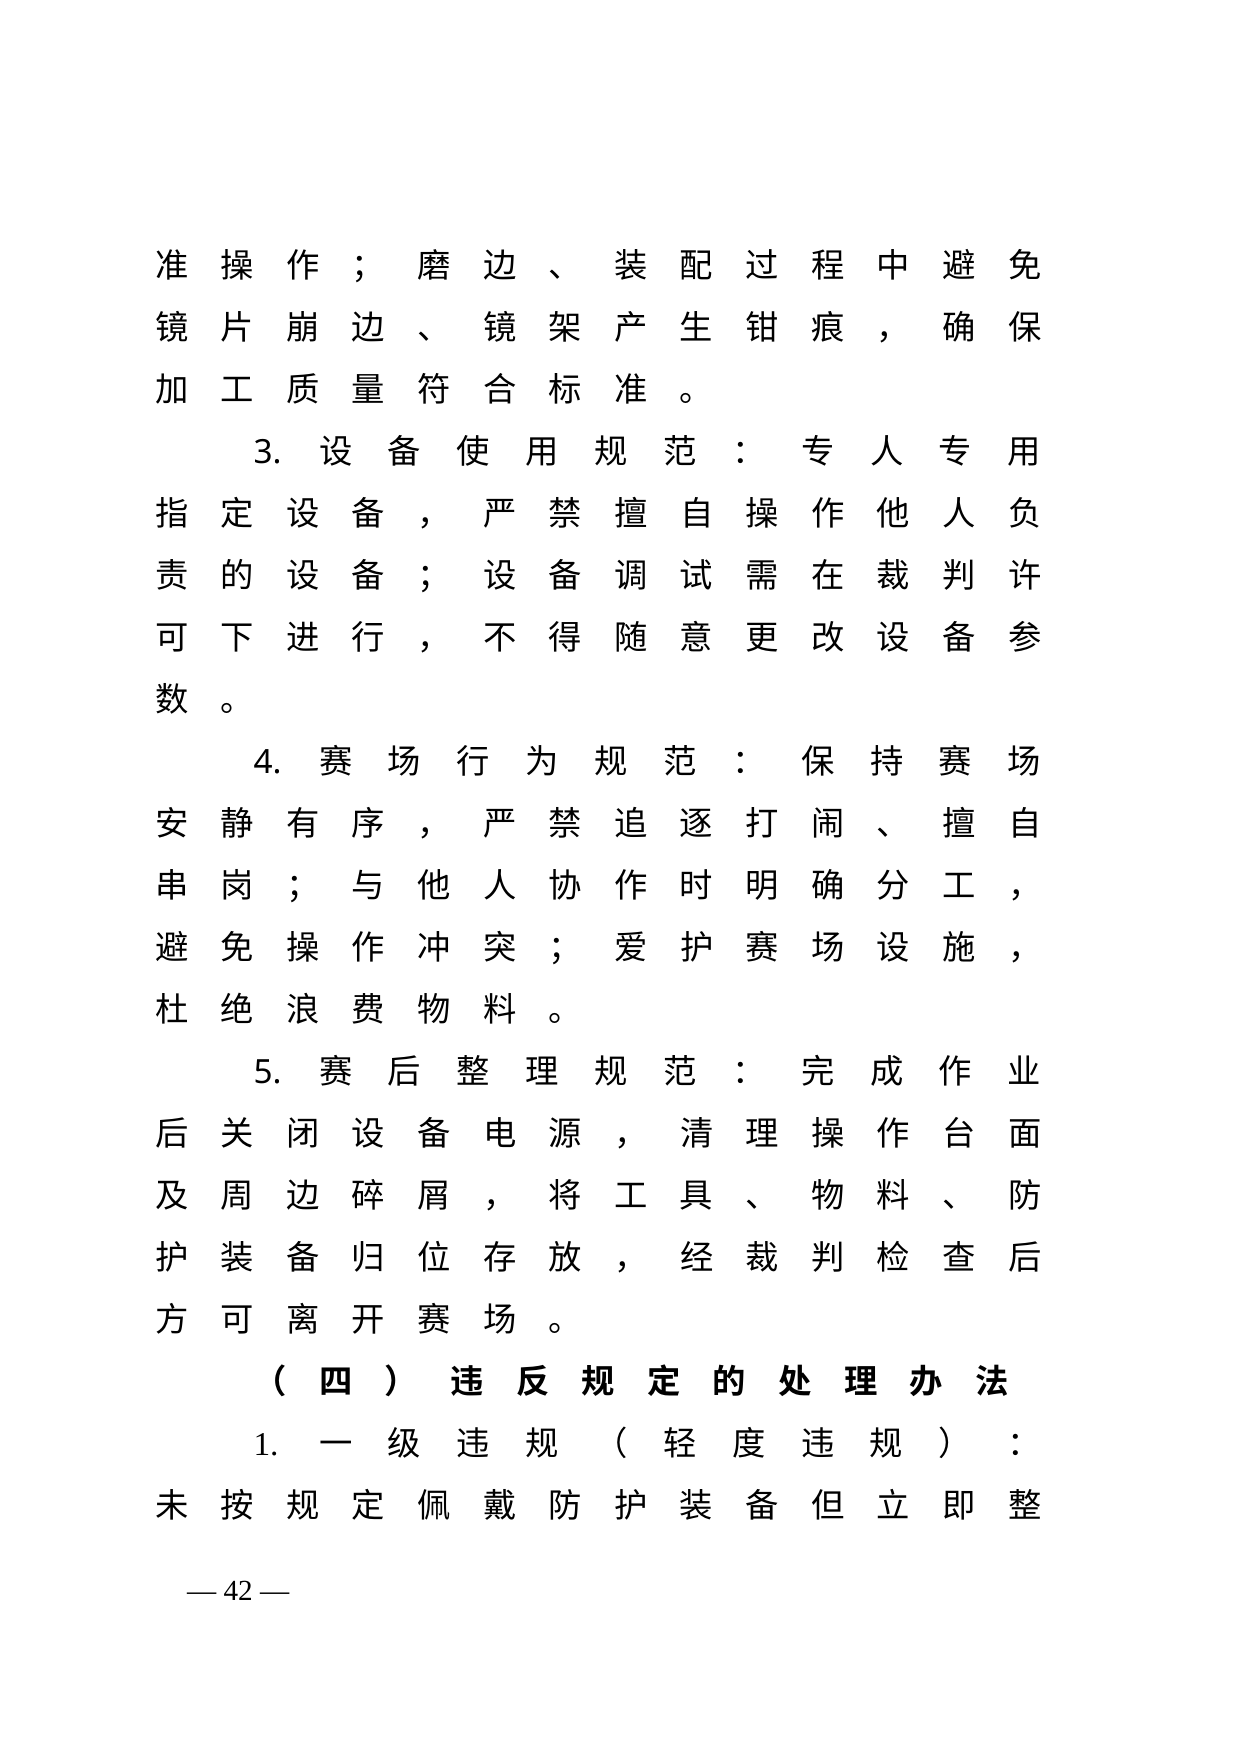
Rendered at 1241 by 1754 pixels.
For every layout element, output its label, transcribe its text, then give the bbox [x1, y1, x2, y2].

text 3. 设备使用规范：专人专用指定设备，严禁擅自操作他人负责的设备；设备调试需在裁判许可下进行，不得随意更改设备参数。 [155, 418, 1073, 728]
text 1. 一级违规（轻度违规）：未按规定佩戴防护装备但立即整改、物料摆放杂乱、赛后未及时清理台面等，由裁判当场警告，责令立即纠正，记录一次违规，不影响比赛成绩。 [155, 1410, 1073, 1534]
text 4. 赛场行为规范：保持赛场安静有序，严禁追逐打闹、擅自串岗；与他人协作时明确分工，避免操作冲突；爱护赛场设施，杜绝浪费物料。 [155, 728, 1073, 1038]
text （四）违反规定的处理办法 [155, 1348, 1073, 1410]
text 2. 加工操作规范：按大赛任务要求核对配镜处方参数，测量瞳距、确定加工中心等步骤需精准操作；磨边、装配过程中避免镜片崩边、镜架产生钳痕，确保加工质量符合标准。 [155, 232, 1073, 418]
text 5. 赛后整理规范：完成作业后关闭设备电源，清理操作台面及周边碎屑，将工具、物料、防护装备归位存放，经裁判检查后方可离开赛场。 [155, 1038, 1073, 1348]
